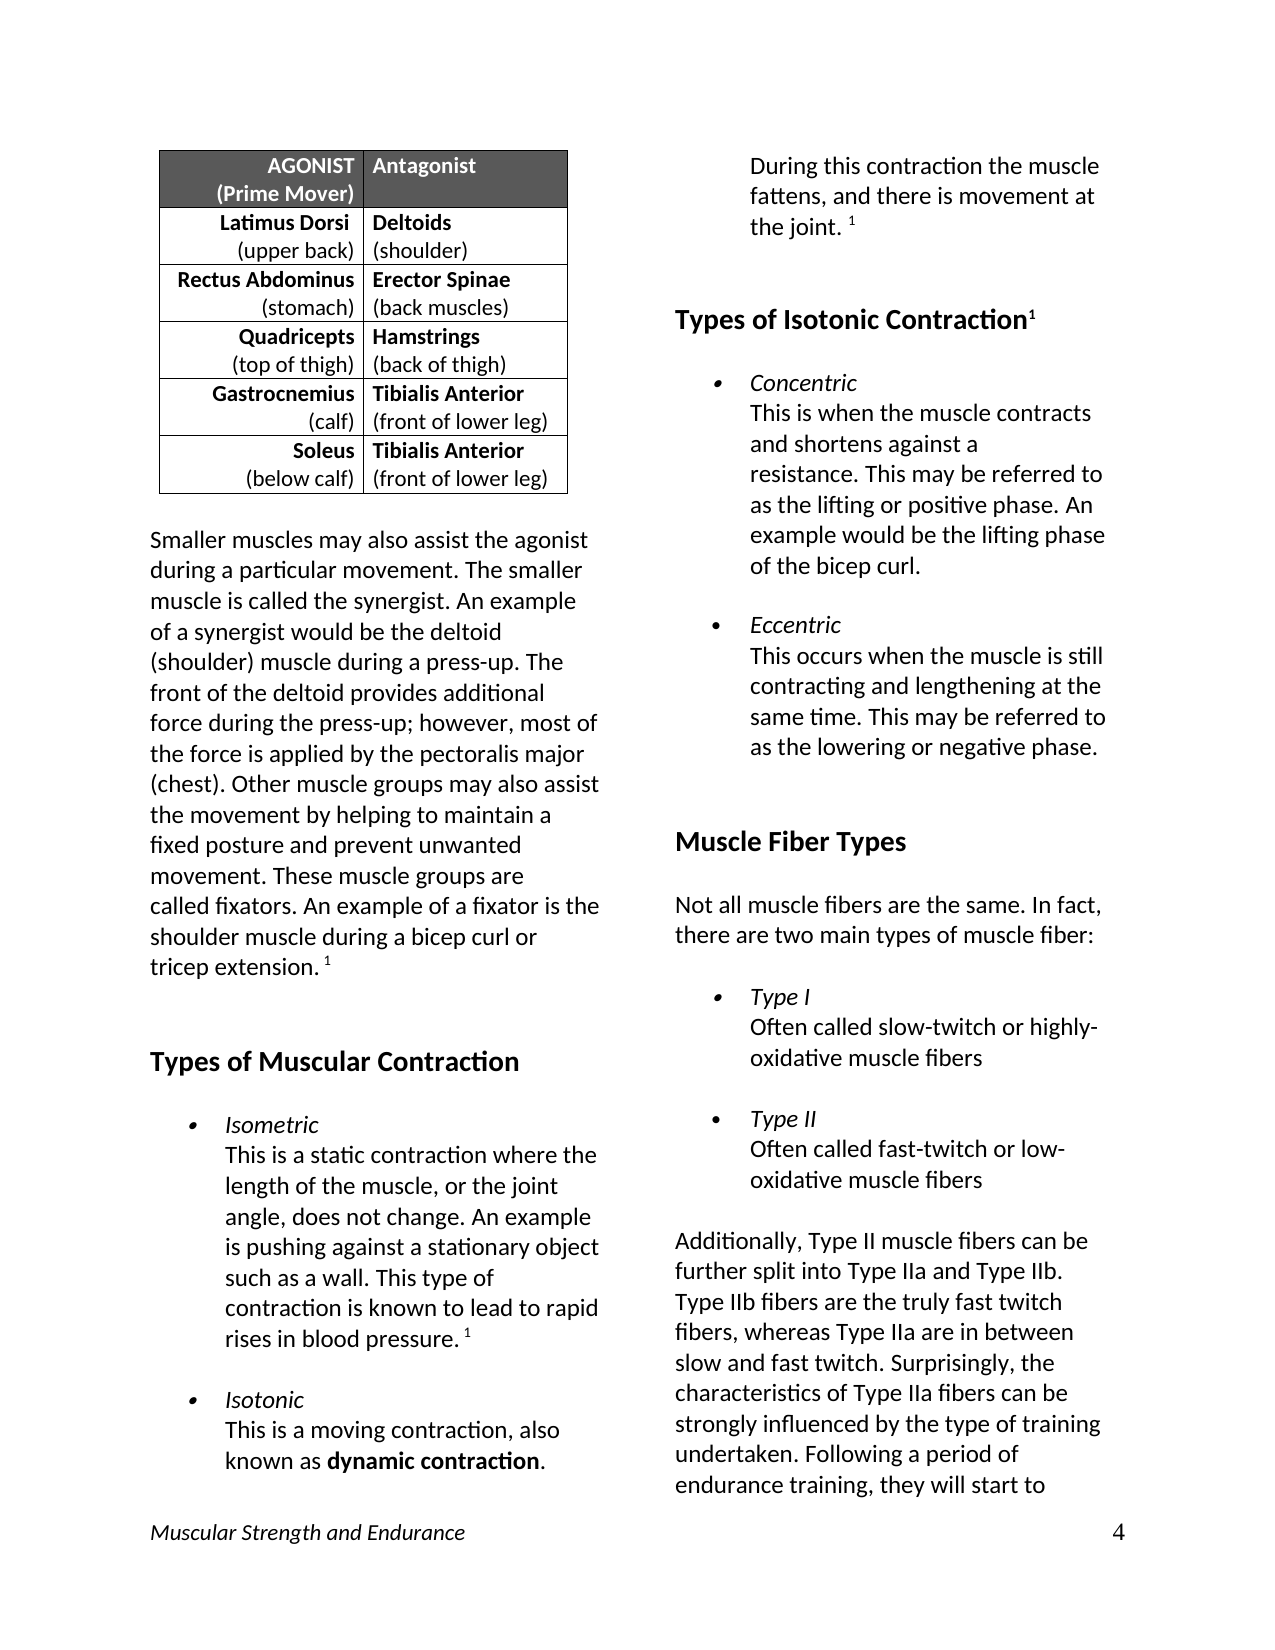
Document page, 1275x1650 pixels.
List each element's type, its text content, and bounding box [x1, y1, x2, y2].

table_header Antagonist [364, 151, 567, 207]
table_cell Tibialis Anterior (front of lower leg) [364, 436, 567, 492]
subtitle Muscle Fiber Types [675, 823, 1125, 859]
table_header AGONIST (Prime Mover) [160, 151, 363, 207]
table_cell Soleus (below calf) [160, 436, 363, 492]
table_cell Rectus Abdominus (stomach) [160, 265, 363, 321]
table_cell Quadricepts (top of thigh) [160, 322, 363, 378]
list Eccentric [712, 609, 1125, 640]
text Smaller muscles may also assist the agonist during a particular movement. The smaller muscle is called the synergist. An example of a synergist would be the deltoid (shoulder) muscle during a press-up. The front of the deltoid provides additional force during the press-up; however, most of the force is applied by the pectoralis major (chest). Other muscle groups may also assist the movement by helping to maintain a fixed posture and prevent unwanted movement. These muscle groups are called fixators. An example of a fixator is the shoulder muscle during a bicep curl or tricep extension. 1 [150, 524, 600, 982]
text Often called slow-twitch or highly-oxidative muscle fibers [750, 1011, 1125, 1072]
list Isotonic [187, 1384, 600, 1414]
table_cell Erector Spinae (back muscles) [364, 265, 567, 321]
text This is a moving contraction, also known as dynamic contraction. During this contraction the muscle fattens, and there is movement at the joint. 1 [225, 1414, 600, 1475]
list Isometric [187, 1109, 600, 1139]
table_cell Hamstrings (back of thigh) [364, 322, 567, 378]
text Not all muscle fibers are the same. In fact, there are two main types of muscle fiber: [675, 889, 1125, 950]
list Type II [712, 1103, 1125, 1133]
text Often called fast-twitch or low-oxidative muscle fibers [750, 1133, 1125, 1194]
subtitle Types of Isotonic Contraction1 [675, 301, 1125, 336]
text This occurs when the muscle is still contracting and lengthening at the same time. This may be referred to as the lowering or negative phase. [750, 640, 1125, 762]
text This is when the muscle contracts and shortens against a resistance. This may be referred to as the lifting or positive phase. An example would be the lifting phase of the bicep curl. [750, 397, 1125, 609]
table_cell Tibialis Anterior (front of lower leg) [364, 379, 567, 435]
text Additionally, Type II muscle fibers can be further split into Type IIa and Type IIb. [675, 1225, 1125, 1286]
table_cell Gastrocnemius (calf) [160, 379, 363, 435]
text This is a moving contraction, also known as dynamic contraction. During this contraction the muscle fattens, and there is movement at the joint. 1 [750, 150, 1125, 270]
list Concentric [712, 367, 1125, 397]
list Type I [712, 981, 1125, 1011]
table_cell Latimus Dorsi (upper back) [160, 208, 363, 264]
text This is a static contraction where the length of the muscle, or the joint angle, does not change. An example is pushing against a stationary object such as a wall. This type of contraction is known to lead to rapid rises in blood pressure. 1 [225, 1139, 600, 1353]
subtitle Types of Muscular Contraction [150, 1043, 600, 1078]
table_cell Deltoids (shoulder) [364, 208, 567, 264]
